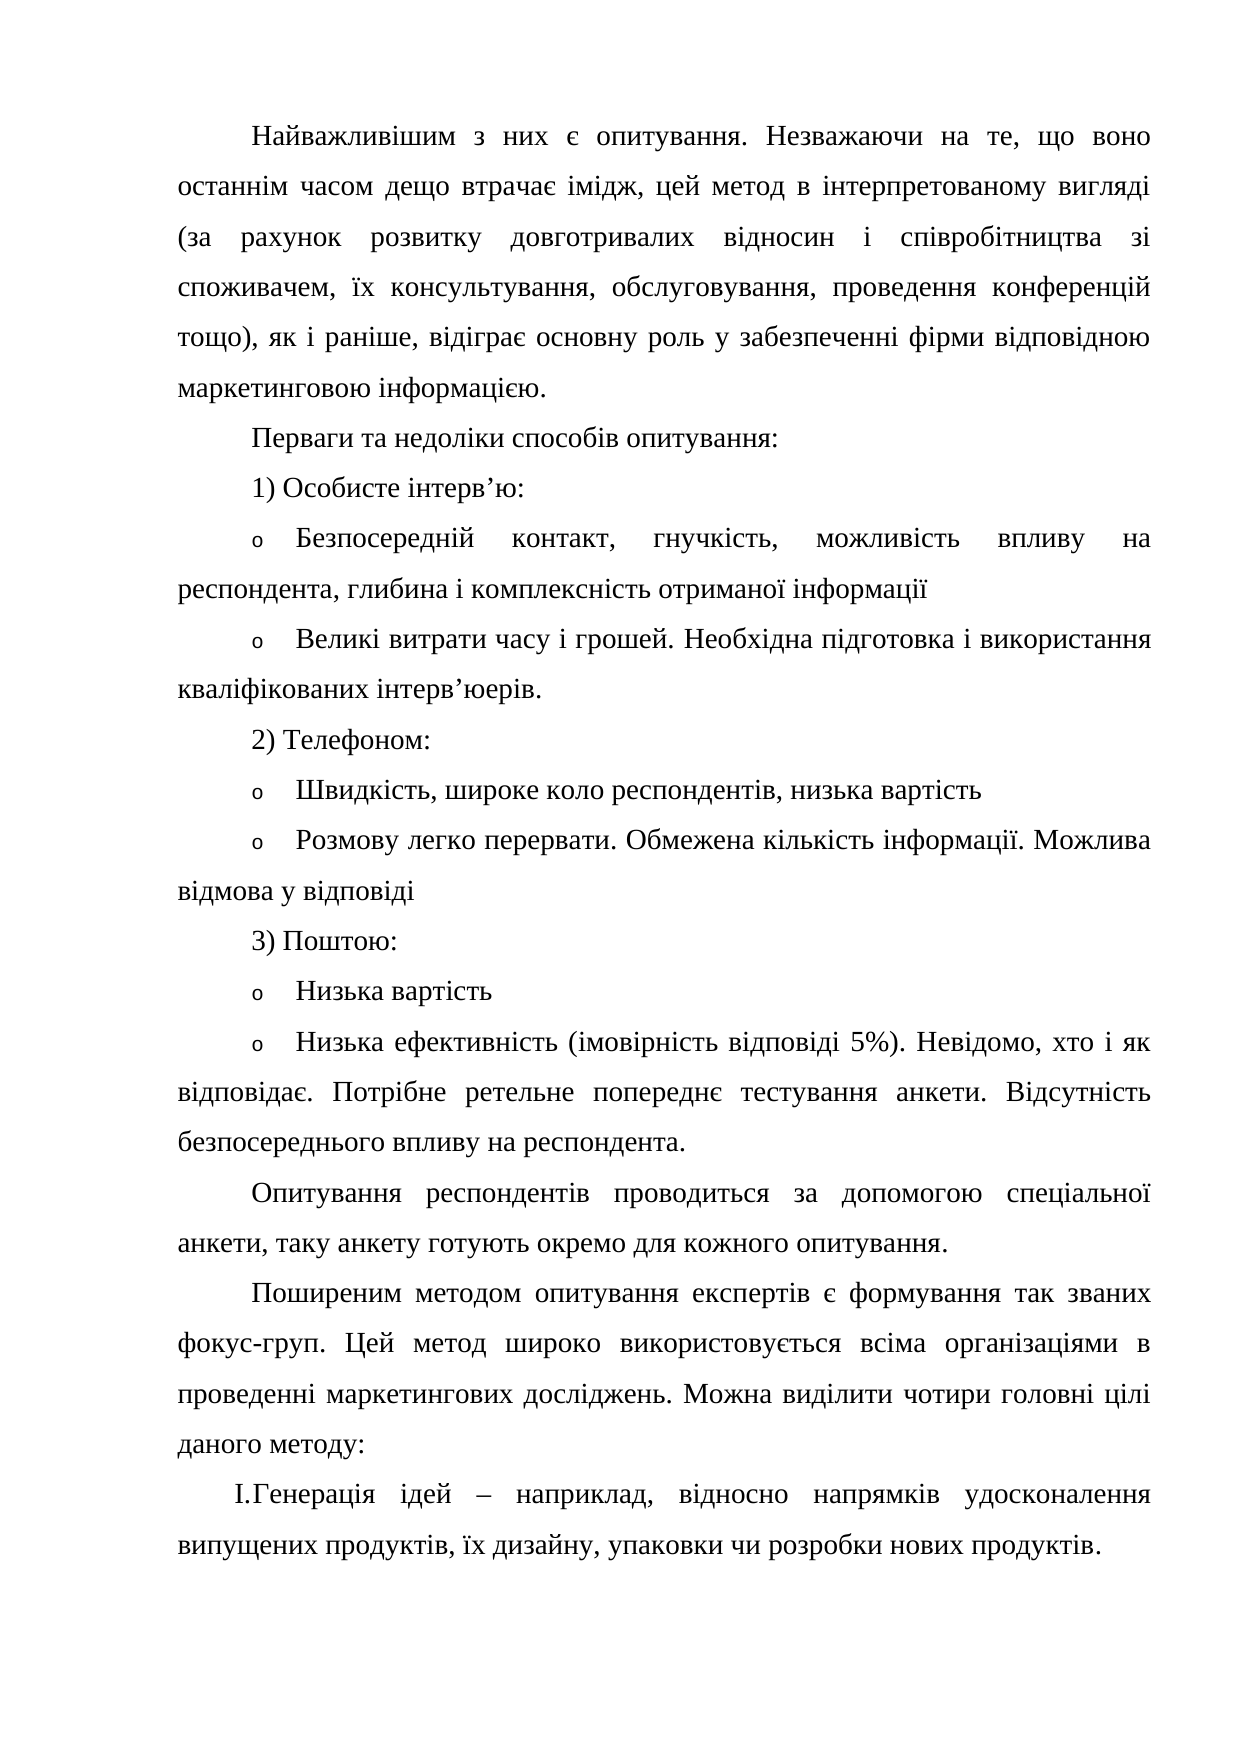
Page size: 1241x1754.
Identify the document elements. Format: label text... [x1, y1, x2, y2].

list 3) Поштою: [177, 923, 1152, 957]
text Поширеним методом опитування експертів є формування так званих фокус-груп. Цей метод широко використовується всіма організаціями в проведенні маркетингових досліджень. Можна виділити чотири головні цілі даного методу: [177, 1275, 1152, 1460]
list 1) Особисте інтерв’ю: [177, 470, 1152, 504]
list Швидкість, широке коло респондентів, низька вартість [177, 772, 1152, 806]
list Генерація ідей – наприклад, відносно напрямків удосконалення випущених продуктів, їх дизайну, упаковки чи розробки нових продуктів. [177, 1477, 1152, 1560]
list 2) Телефоном: [177, 722, 1152, 755]
list Розмову легко перервати. Обмежена кількість інформації. Можлива відмова у відповіді [177, 822, 1152, 906]
list Низька вартість [177, 973, 1152, 1007]
text Найважливішим з них є опитування. Незважаючи на те, що воно останнім часом дещо втрачає імідж, цей метод в інтерпретованому вигляді (за рахунок розвитку довготривалих відносин і співробітництва зі споживачем, їх консультування, обслуговування, проведення конференцій тощо), як і раніше, відіграє основну роль у забезпеченні фірми відповідною маркетинговою інформацією. [177, 118, 1152, 403]
list Безпосередній контакт, гнучкість, можливість впливу на респондента, глибина і комплексність отриманої інформації [177, 521, 1152, 604]
list Низька ефективність (імовірність відповіді 5%). Невідомо, хто і як відповідає. Потрібне ретельне попереднє тестування анкети. Відсутність безпосереднього впливу на респондента. [177, 1024, 1152, 1158]
list Великі витрати часу і грошей. Необхідна підготовка і використання кваліфікованих інтерв’юерів. [177, 621, 1152, 705]
text Опитування респондентів проводиться за допомогою спеціальної анкети, таку анкету готують окремо для кожного опитування. [177, 1175, 1152, 1258]
text Перваги та недоліки способів опитування: [177, 420, 1152, 453]
